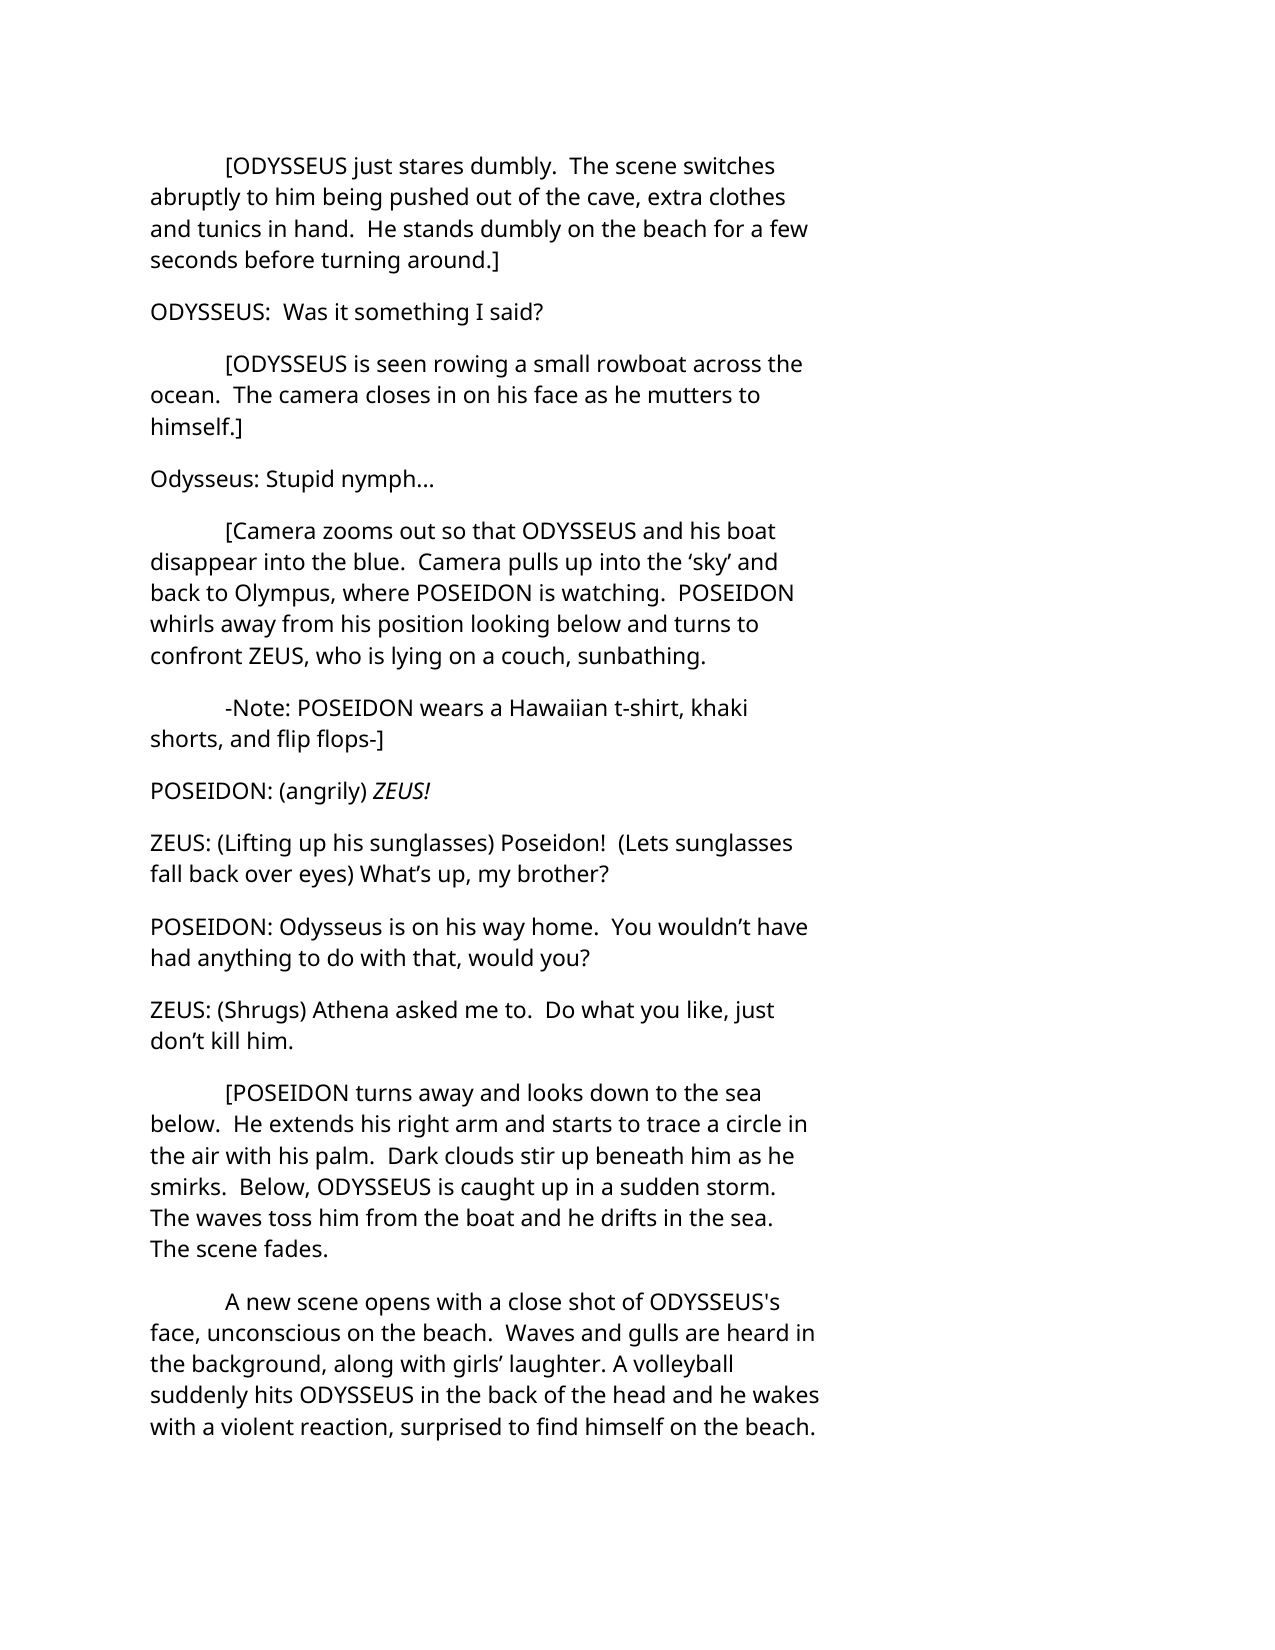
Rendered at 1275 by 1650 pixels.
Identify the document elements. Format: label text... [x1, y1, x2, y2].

text [ODYSSEUS is seen rowing a small rowboat across the ocean. The camera closes in on his face as he mutters to himself.] [150, 348, 825, 442]
text POSEIDON: (angrily) ZEUS! [150, 775, 825, 806]
text ZEUS: (Lifting up his sunglasses) Poseidon! (Lets sunglasses fall back over eyes) What’s up, my brother? [150, 827, 825, 889]
text ODYSSEUS: Was it something I said? [150, 296, 825, 327]
text [POSEIDON turns away and looks down to the sea below. He extends his right arm and starts to trace a circle in the air with his palm. Dark clouds stir up beneath him as he smirks. Below, ODYSSEUS is caught up in a sudden storm. The waves toss him from the boat and he drifts in the sea. The scene fades. [150, 1077, 825, 1264]
text [ODYSSEUS just stares dumbly. The scene switches abruptly to him being pushed out of the cave, extra clothes and tunics in hand. He stands dumbly on the beach for a few seconds before turning around.] [150, 150, 825, 275]
text [Camera zooms out so that ODYSSEUS and his boat disappear into the blue. Camera pulls up into the ‘sky’ and back to Olympus, where POSEIDON is watching. POSEIDON whirls away from his position looking below and turns to confront ZEUS, who is lying on a couch, sunbathing. [150, 514, 825, 671]
text ZEUS: (Shrugs) Athena asked me to. Do what you like, just don’t kill him. [150, 994, 825, 1056]
text Odysseus: Stupid nymph... [150, 462, 825, 494]
text POSEIDON: Odysseus is on his way home. You wouldn’t have had anything to do with that, would you? [150, 910, 825, 973]
text A new scene opens with a close shot of ODYSSEUS's face, unconscious on the beach. Waves and gulls are heard in the background, along with girls’ laughter. A volleyball suddenly hits ODYSSEUS in the back of the head and he wakes with a violent reaction, surprised to find himself on the beach. [150, 1285, 825, 1442]
text -Note: POSEIDON wears a Hawaiian t-shirt, khaki shorts, and flip flops-] [150, 692, 825, 754]
